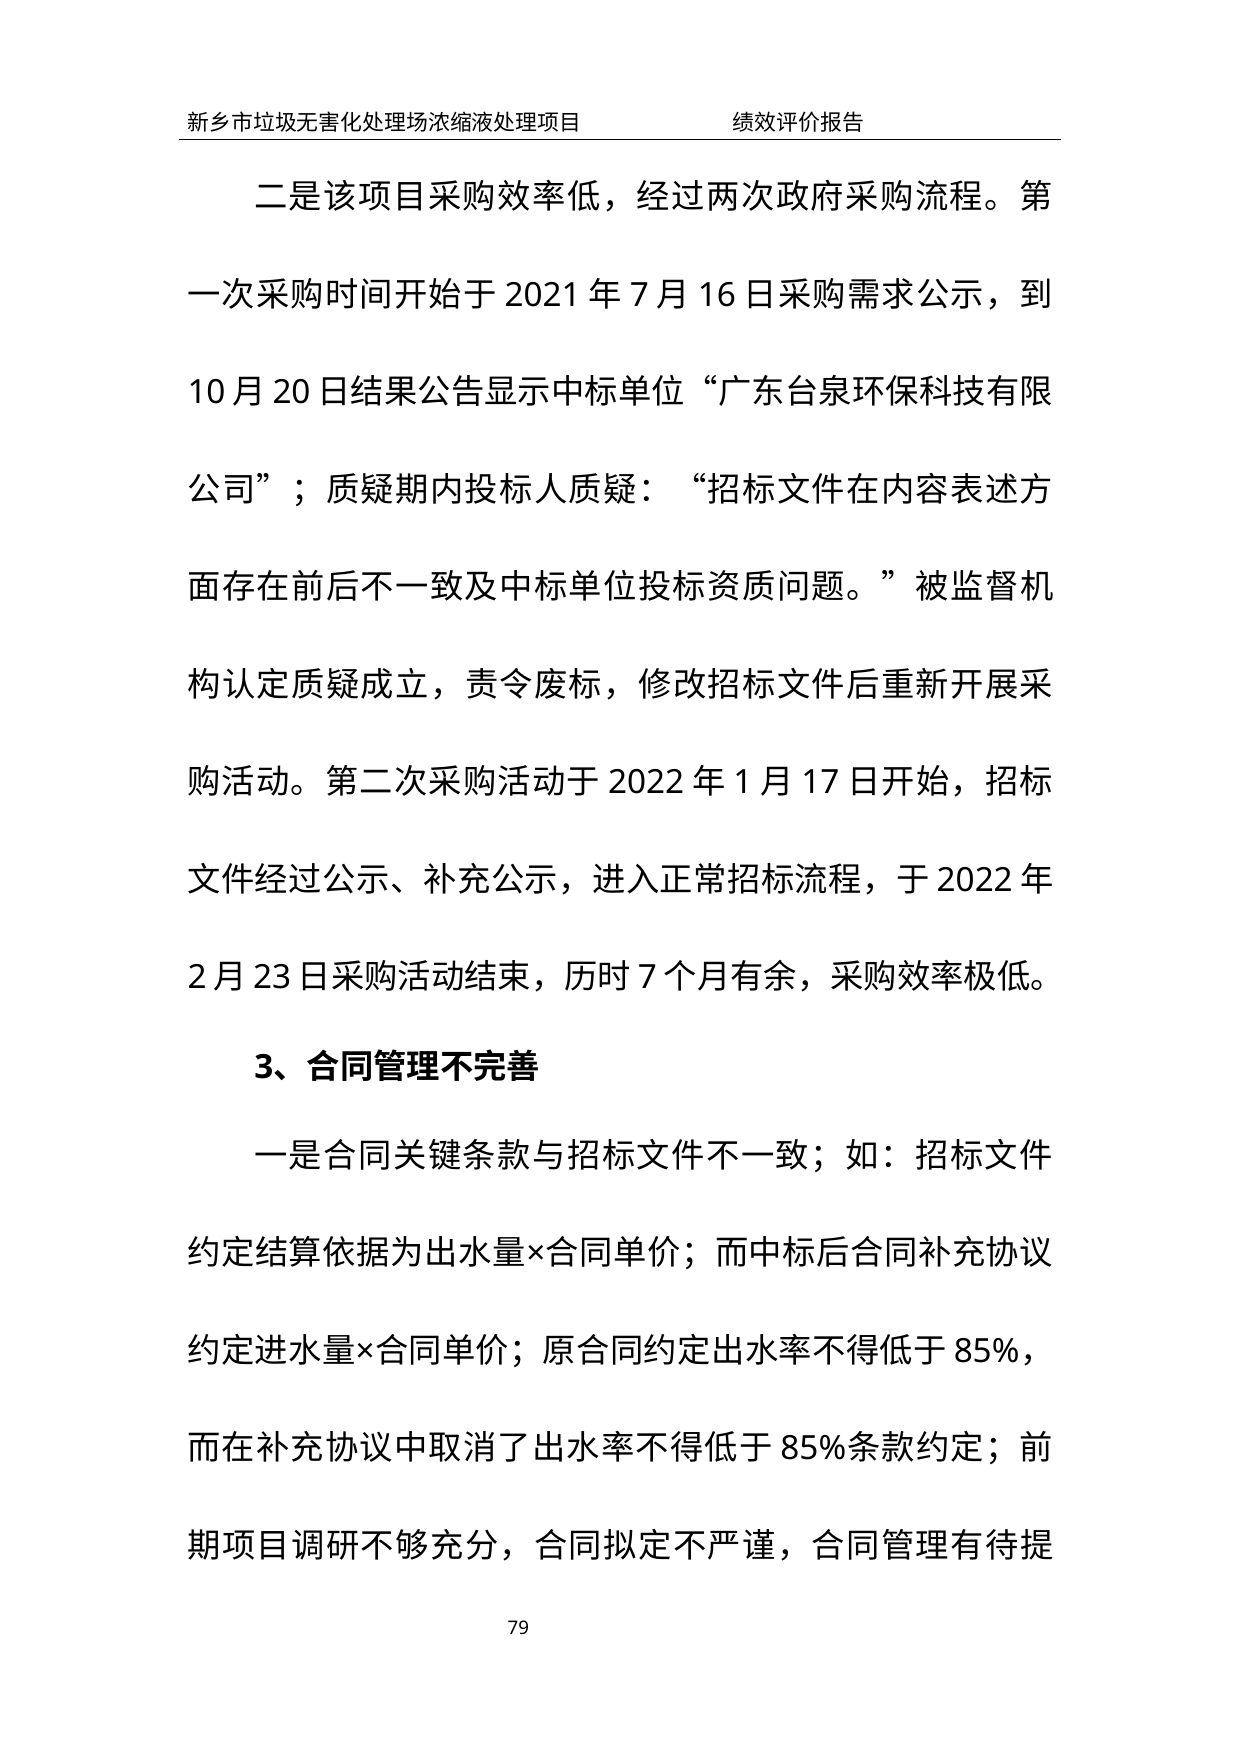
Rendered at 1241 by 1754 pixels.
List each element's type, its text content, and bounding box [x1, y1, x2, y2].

text 二是该项目采购效率低，经过两次政府采购流程。第一次采购时间开始于2021年7月16日采购需求公示，到10月20日结果公告显示中标单位“广东台泉环保科技有限公司”；质疑期内投标人质疑：“招标文件在内容表述方面存在前后不一致及中标单位投标资质问题。”被监督机构认定质疑成立，责令废标，修改招标文件后重新开展采购活动。第二次采购活动于2022年1月17日开始，招标文件经过公示、补充公示，进入正常招标流程，于2022年2月23日采购活动结束，历时7个月有余，采购效率极低。 [187, 162, 1053, 1007]
text 3、合同管理不完善 [187, 1031, 1053, 1096]
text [187, 1120, 1053, 1575]
